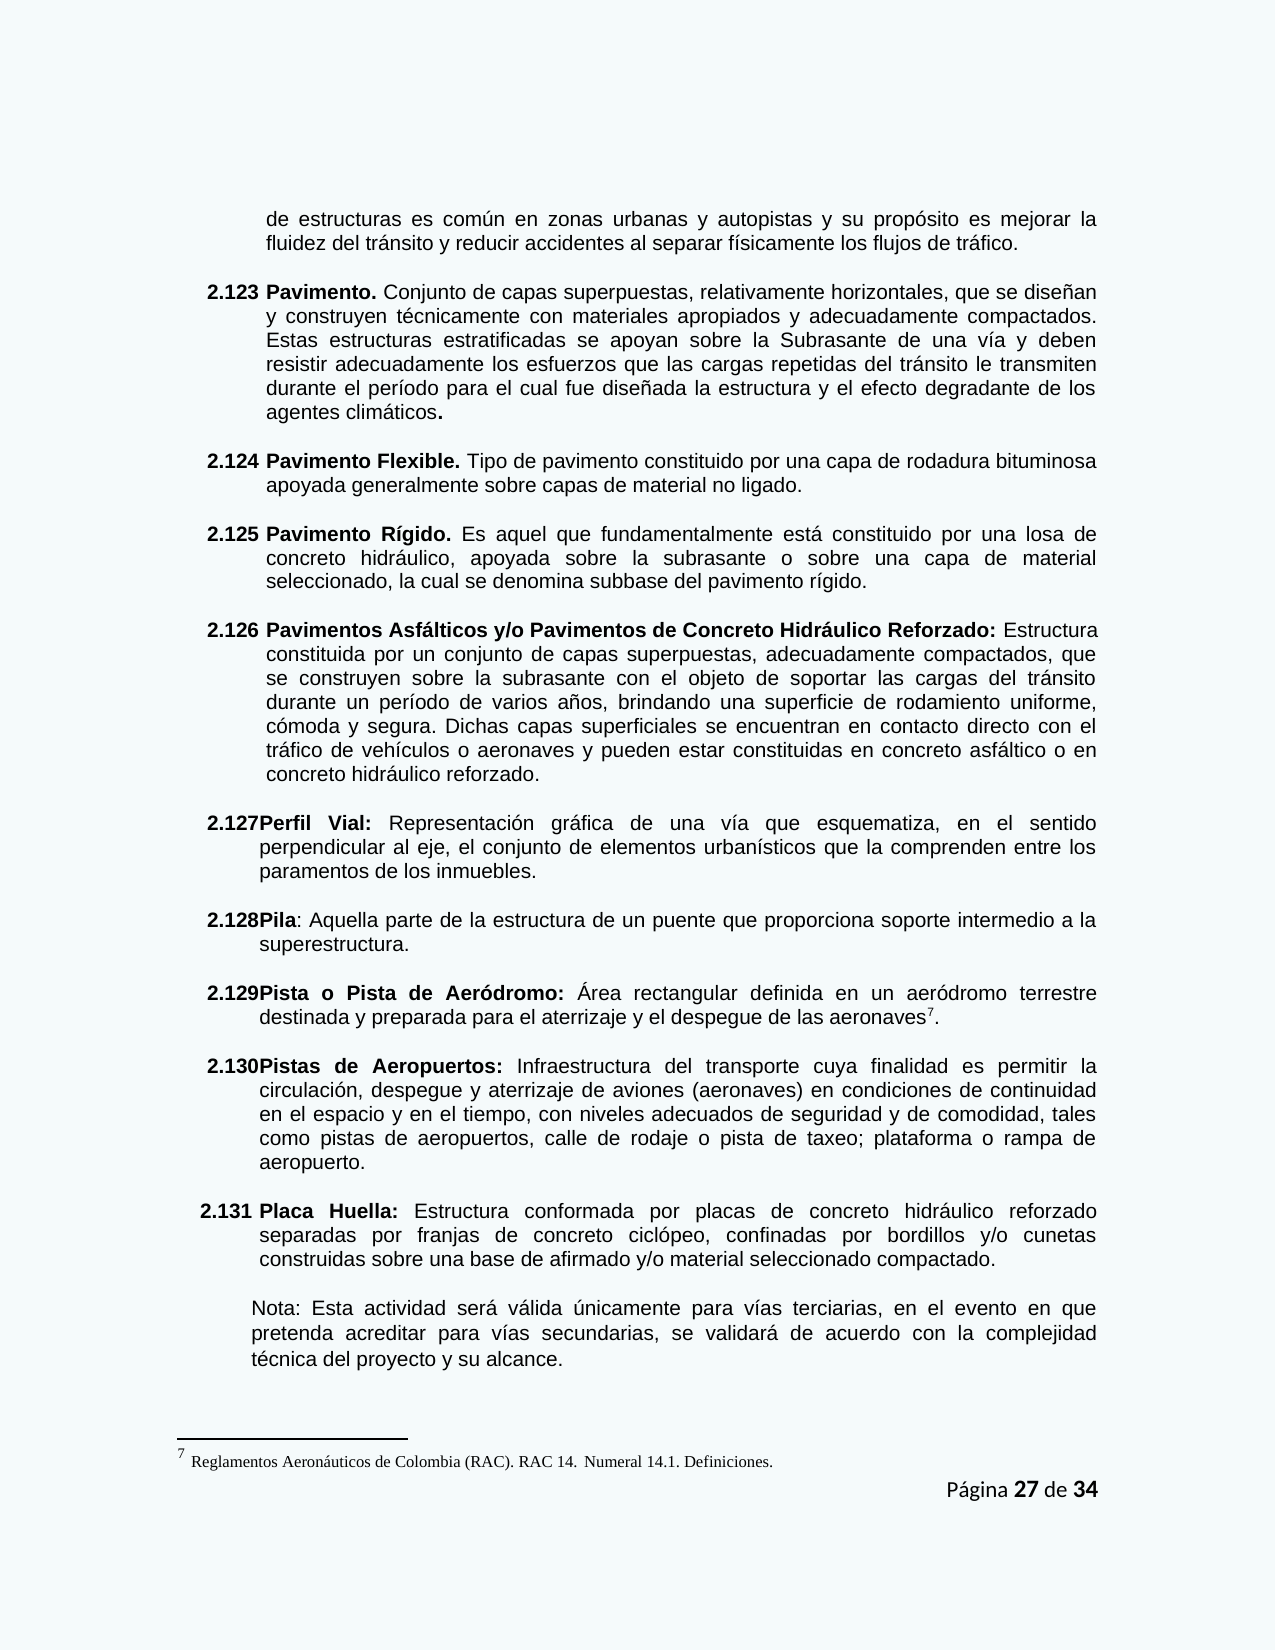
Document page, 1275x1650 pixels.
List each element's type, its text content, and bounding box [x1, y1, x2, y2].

text Nota: Esta actividad será válida únicamente para vías terciarias, en el evento en que pretenda acreditar para vías secundarias, se validará de acuerdo con la complejidad técnica del proyecto y su alcance. [251, 1295, 1098, 1371]
list Placa Huella: Estructura conformada por placas de concreto hidráulico reforzado separadas por franjas de concreto ciclópeo, confinadas por bordillos y/o cunetas construidas sobre una base de afirmado y/o material seleccionado compactado. [200, 1198, 1098, 1270]
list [207, 207, 1098, 255]
list Perfil Vial: Representación gráfica de una vía que esquematiza, en el sentido perpendicular al eje, el conjunto de elementos urbanísticos que la comprenden entre los paramentos de los inmuebles. [207, 811, 1098, 883]
list Pavimentos Asfálticos y/o Pavimentos de Concreto Hidráulico Reforzado: Estructura constituida por un conjunto de capas superpuestas, adecuadamente compactados, que se construyen sobre la subrasante con el objeto de soportar las cargas del tránsito durante un período de varios años, brindando una superficie de rodamiento uniforme, cómoda y segura. Dichas capas superficiales se encuentran en contacto directo con el tráfico de vehículos o aeronaves y pueden estar constituidas en concreto asfáltico o en concreto hidráulico reforzado. [207, 618, 1098, 786]
list Pila: Aquella parte de la estructura de un puente que proporciona soporte intermedio a la superestructura. [207, 908, 1098, 956]
list Pavimento. Conjunto de capas superpuestas, relativamente horizontales, que se diseñan y construyen técnicamente con materiales apropiados y adecuadamente compactados. Estas estructuras estratificadas se apoyan sobre la Subrasante de una vía y deben resistir adecuadamente los esfuerzos que las cargas repetidas del tránsito le transmiten durante el período para el cual fue diseñada la estructura y el efecto degradante de los agentes climáticos. [207, 280, 1098, 423]
list Pavimento Flexible. Tipo de pavimento constituido por una capa de rodadura bituminosa apoyada generalmente sobre capas de material no ligado. [207, 448, 1098, 496]
list Pavimento Rígido. Es aquel que fundamentalmente está constituido por una losa de concreto hidráulico, apoyada sobre la subrasante o sobre una capa de material seleccionado, la cual se denomina subbase del pavimento rígido. [207, 521, 1098, 593]
list Pistas de Aeropuertos: Infraestructura del transporte cuya finalidad es permitir la circulación, despegue y aterrizaje de aviones (aeronaves) en condiciones de continuidad en el espacio y en el tiempo, con niveles adecuados de seguridad y de comodidad, tales como pistas de aeropuertos, calle de rodaje o pista de taxeo; plataforma o rampa de aeropuerto. [207, 1054, 1098, 1173]
list Pista o Pista de Aeródromo: Área rectangular definida en un aeródromo terrestre destinada y preparada para el aterrizaje y el despegue de las aeronaves. [207, 981, 1098, 1029]
